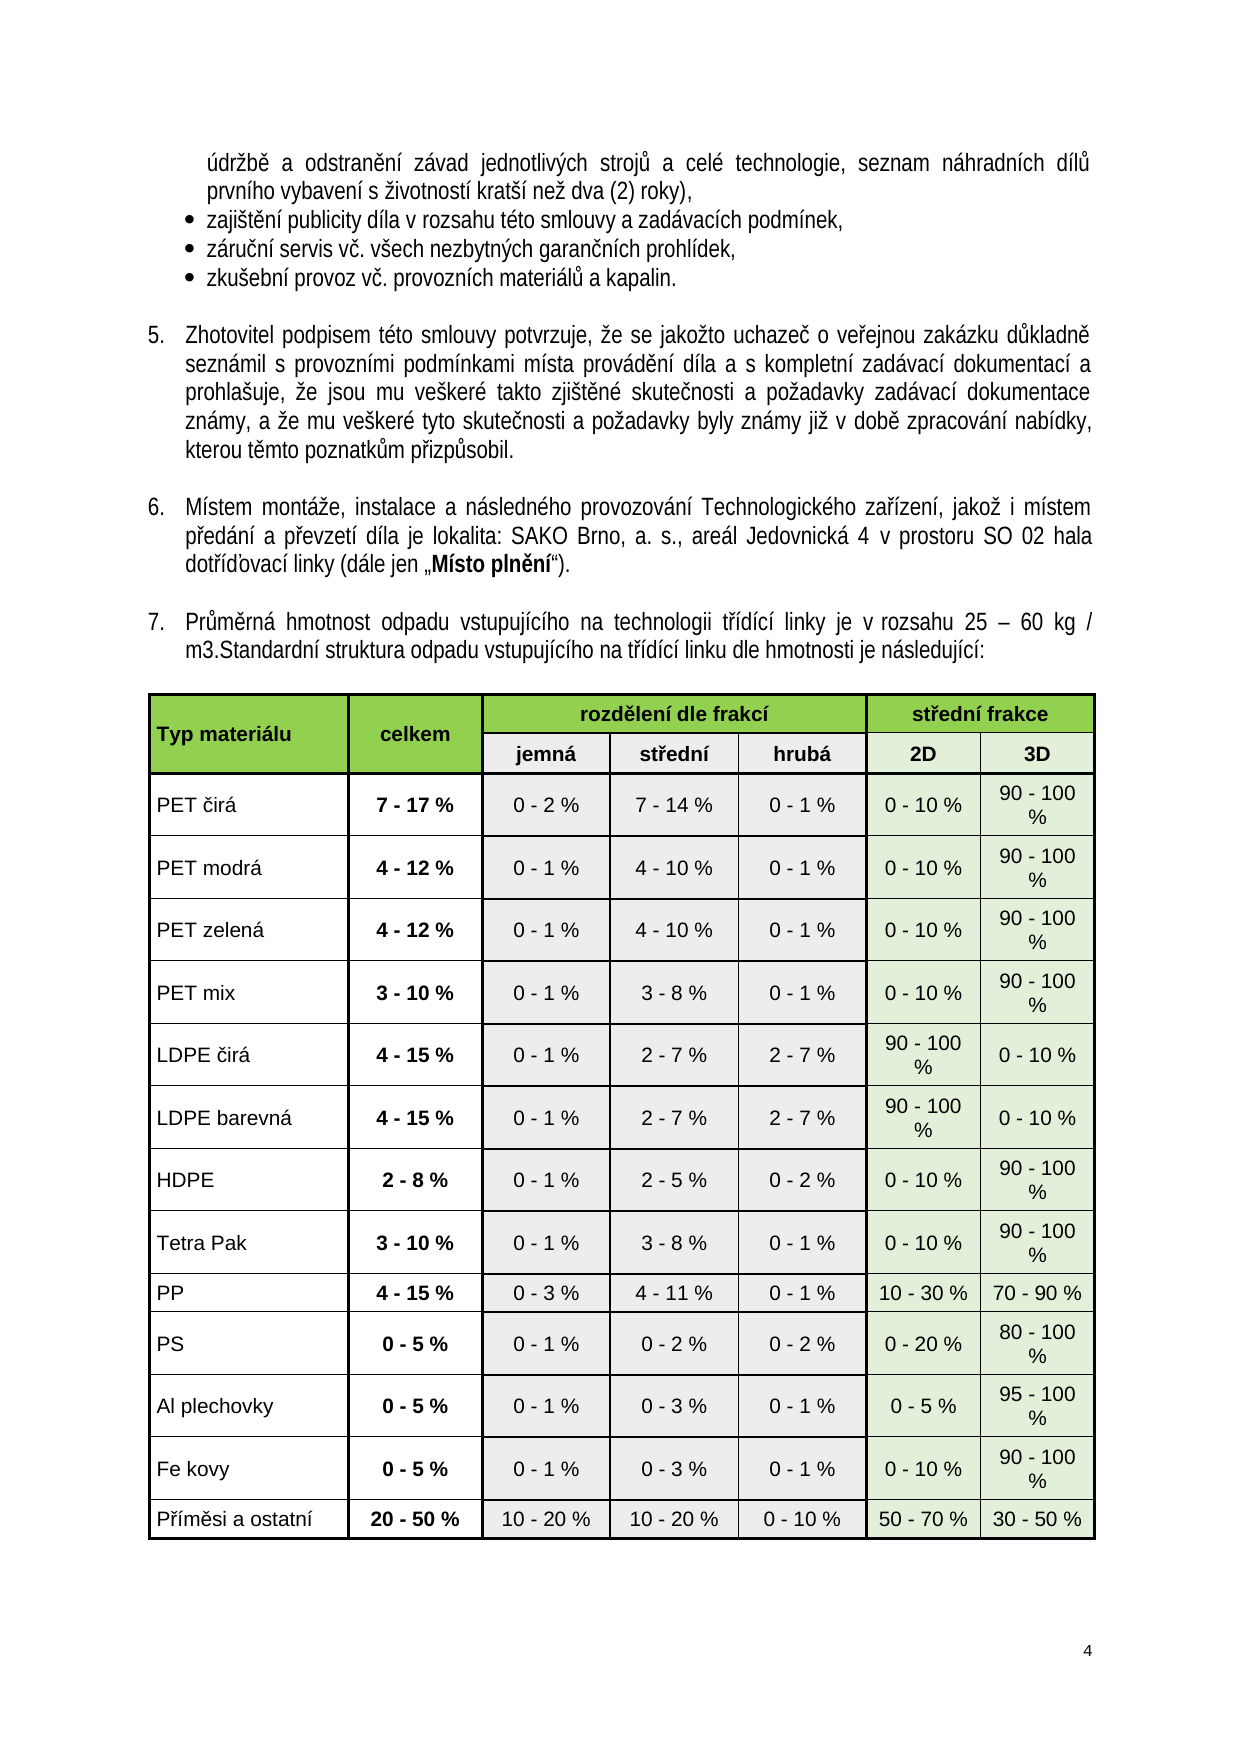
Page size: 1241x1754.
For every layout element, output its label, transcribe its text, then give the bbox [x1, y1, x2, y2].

table_cell 2 - 5 % [611, 1150, 738, 1210]
table_cell 50 - 70 % [868, 1500, 980, 1537]
list zkušební provoz vč. provozních materiálů a kapalin. [185, 263, 1093, 291]
table_cell 4 - 11 % [611, 1275, 738, 1311]
table_cell 95 - 100 % [981, 1375, 1093, 1436]
table_cell 3 - 8 % [611, 1212, 738, 1273]
table_cell 3 - 8 % [611, 962, 738, 1023]
table_cell 4 - 10 % [611, 837, 738, 898]
table_cell 10 - 20 % [484, 1501, 609, 1537]
table_cell Tetra Pak [151, 1211, 347, 1273]
table_cell 0 - 1 % [484, 1025, 609, 1085]
table_cell LDPE čirá [151, 1024, 347, 1085]
table_cell 0 - 5 % [350, 1375, 481, 1436]
table_cell 90 - 100 % [981, 899, 1093, 960]
table_cell 4 - 15 % [350, 1274, 481, 1311]
table_cell 4 - 15 % [350, 1024, 481, 1085]
table_cell 10 - 30 % [868, 1274, 980, 1311]
table_cell 0 - 10 % [981, 1086, 1093, 1148]
table_cell 4 - 12 % [350, 836, 481, 898]
table_cell 90 - 100 % [981, 961, 1093, 1023]
table_cell LDPE barevná [151, 1086, 347, 1148]
table_cell 0 - 10 % [981, 1024, 1093, 1085]
table_cell 0 - 10 % [868, 775, 980, 835]
table_cell 0 - 1 % [484, 1087, 609, 1148]
table_cell 3 - 10 % [350, 1211, 481, 1273]
table_cell 0 - 20 % [868, 1312, 980, 1374]
table_cell 2 - 7 % [739, 1087, 865, 1148]
table_cell 0 - 2 % [611, 1313, 738, 1374]
table_cell 0 - 2 % [739, 1313, 865, 1374]
table_cell 0 - 1 % [484, 1438, 609, 1499]
table_cell 0 - 10 % [868, 899, 980, 960]
table_cell 0 - 1 % [739, 837, 865, 898]
table_cell PET mix [151, 961, 347, 1023]
table_cell Příměsi a ostatní [151, 1500, 347, 1537]
table_cell 3 - 10 % [350, 961, 481, 1023]
table_cell 0 - 1 % [484, 962, 609, 1023]
table_cell 4 - 10 % [611, 900, 738, 960]
table_cell 0 - 1 % [484, 1150, 609, 1210]
table_cell 0 - 1 % [484, 1212, 609, 1273]
table_cell 0 - 1 % [739, 1212, 865, 1273]
table_cell 2D [868, 733, 980, 772]
table_cell 90 - 100 % [981, 1437, 1093, 1499]
table_cell 0 - 1 % [739, 1275, 865, 1311]
table_cell 90 - 100 % [868, 1086, 980, 1148]
table_cell 4 - 15 % [350, 1086, 481, 1148]
list Průměrná hmotnost odpadu vstupujícího na technologii třídící linky je v rozsahu 25 – 60 kg / m3.Standardní struktura odpadu vstupujícího na třídící linku dle hmotnosti je následující: [148, 607, 1093, 664]
list Místem montáže, instalace a následného provozování Technologického zařízení, jakož i místem předání a převzetí díla je lokalita: SAKO Brno, a. s., areál Jedovnická 4 v prostoru SO 02 hala dotříďovací linky (dále jen „Místo plnění“). [148, 492, 1093, 578]
table_cell 0 - 1 % [484, 1376, 609, 1436]
table_cell 2 - 8 % [350, 1149, 481, 1210]
table_cell 0 - 10 % [868, 1149, 980, 1210]
table_cell PET modrá [151, 836, 347, 898]
table_cell 0 - 10 % [868, 961, 980, 1023]
table_cell 0 - 1 % [739, 775, 865, 835]
table_cell 0 - 1 % [484, 1313, 609, 1374]
table_cell 2 - 7 % [739, 1025, 865, 1085]
table_cell jemná [484, 734, 609, 772]
table_cell 0 - 1 % [739, 900, 865, 960]
table_cell PP [151, 1274, 347, 1311]
table_cell 0 - 10 % [868, 1437, 980, 1499]
table_cell PS [151, 1312, 347, 1374]
table_cell 90 - 100 % [981, 1149, 1093, 1210]
table_cell 0 - 10 % [739, 1501, 865, 1537]
table_cell 30 - 50 % [981, 1500, 1093, 1537]
table_cell 0 - 5 % [350, 1437, 481, 1499]
table_cell 0 - 2 % [484, 775, 609, 835]
table_cell 0 - 10 % [868, 836, 980, 898]
table_header střední frakce [868, 696, 1093, 732]
table_header Typ materiálu [151, 696, 347, 772]
table_cell PET zelená [151, 899, 347, 960]
table_cell 2 - 7 % [611, 1087, 738, 1148]
table_cell 0 - 1 % [484, 900, 609, 960]
table_cell 7 - 14 % [611, 775, 738, 835]
table_cell 0 - 3 % [611, 1376, 738, 1436]
table_cell 0 - 2 % [739, 1150, 865, 1210]
table_cell 90 - 100 % [981, 775, 1093, 835]
table_cell 0 - 1 % [484, 837, 609, 898]
table_cell 7 - 17 % [350, 775, 481, 835]
table_cell 0 - 3 % [611, 1438, 738, 1499]
table_cell hrubá [739, 734, 865, 772]
table_cell 4 - 12 % [350, 899, 481, 960]
table_cell Fe kovy [151, 1437, 347, 1499]
list Zhotovitel podpisem této smlouvy potvrzuje, že se jakožto uchazeč o veřejnou zakázku důkladně seznámil s provozními podmínkami místa provádění díla a s kompletní zadávací dokumentací a prohlašuje, že jsou mu veškeré takto zjištěné skutečnosti a požadavky zadávací dokumentace známy, a že mu veškeré tyto skutečnosti a požadavky byly známy již v době zpracování nabídky, kterou těmto poznatkům přizpůsobil. [148, 320, 1093, 463]
table_header celkem [350, 696, 481, 772]
table_cell střední [611, 734, 738, 772]
table_cell HDPE [151, 1149, 347, 1210]
table_cell 0 - 3 % [484, 1275, 609, 1311]
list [185, 148, 1093, 205]
list záruční servis vč. všech nezbytných garančních prohlídek, [185, 234, 1093, 263]
table_cell 90 - 100 % [981, 836, 1093, 898]
table_cell 10 - 20 % [611, 1501, 738, 1537]
table_cell PET čirá [151, 775, 347, 835]
table_cell 70 - 90 % [981, 1274, 1093, 1311]
table_cell 80 - 100 % [981, 1312, 1093, 1374]
table_cell Al plechovky [151, 1375, 347, 1436]
table_cell 90 - 100 % [868, 1024, 980, 1085]
table_header rozdělení dle frakcí [484, 696, 865, 732]
list zajištění publicity díla v rozsahu této smlouvy a zadávacích podmínek, [185, 205, 1093, 234]
table_cell 0 - 1 % [739, 1376, 865, 1436]
table_cell 0 - 1 % [739, 1438, 865, 1499]
table_cell 0 - 1 % [739, 962, 865, 1023]
table_cell 0 - 5 % [868, 1375, 980, 1436]
table_cell 0 - 5 % [350, 1312, 481, 1374]
table_cell 90 - 100 % [981, 1211, 1093, 1273]
table_cell 0 - 10 % [868, 1211, 980, 1273]
table_cell 20 - 50 % [350, 1500, 481, 1537]
table_cell 3D [981, 733, 1093, 772]
table_cell 2 - 7 % [611, 1025, 738, 1085]
